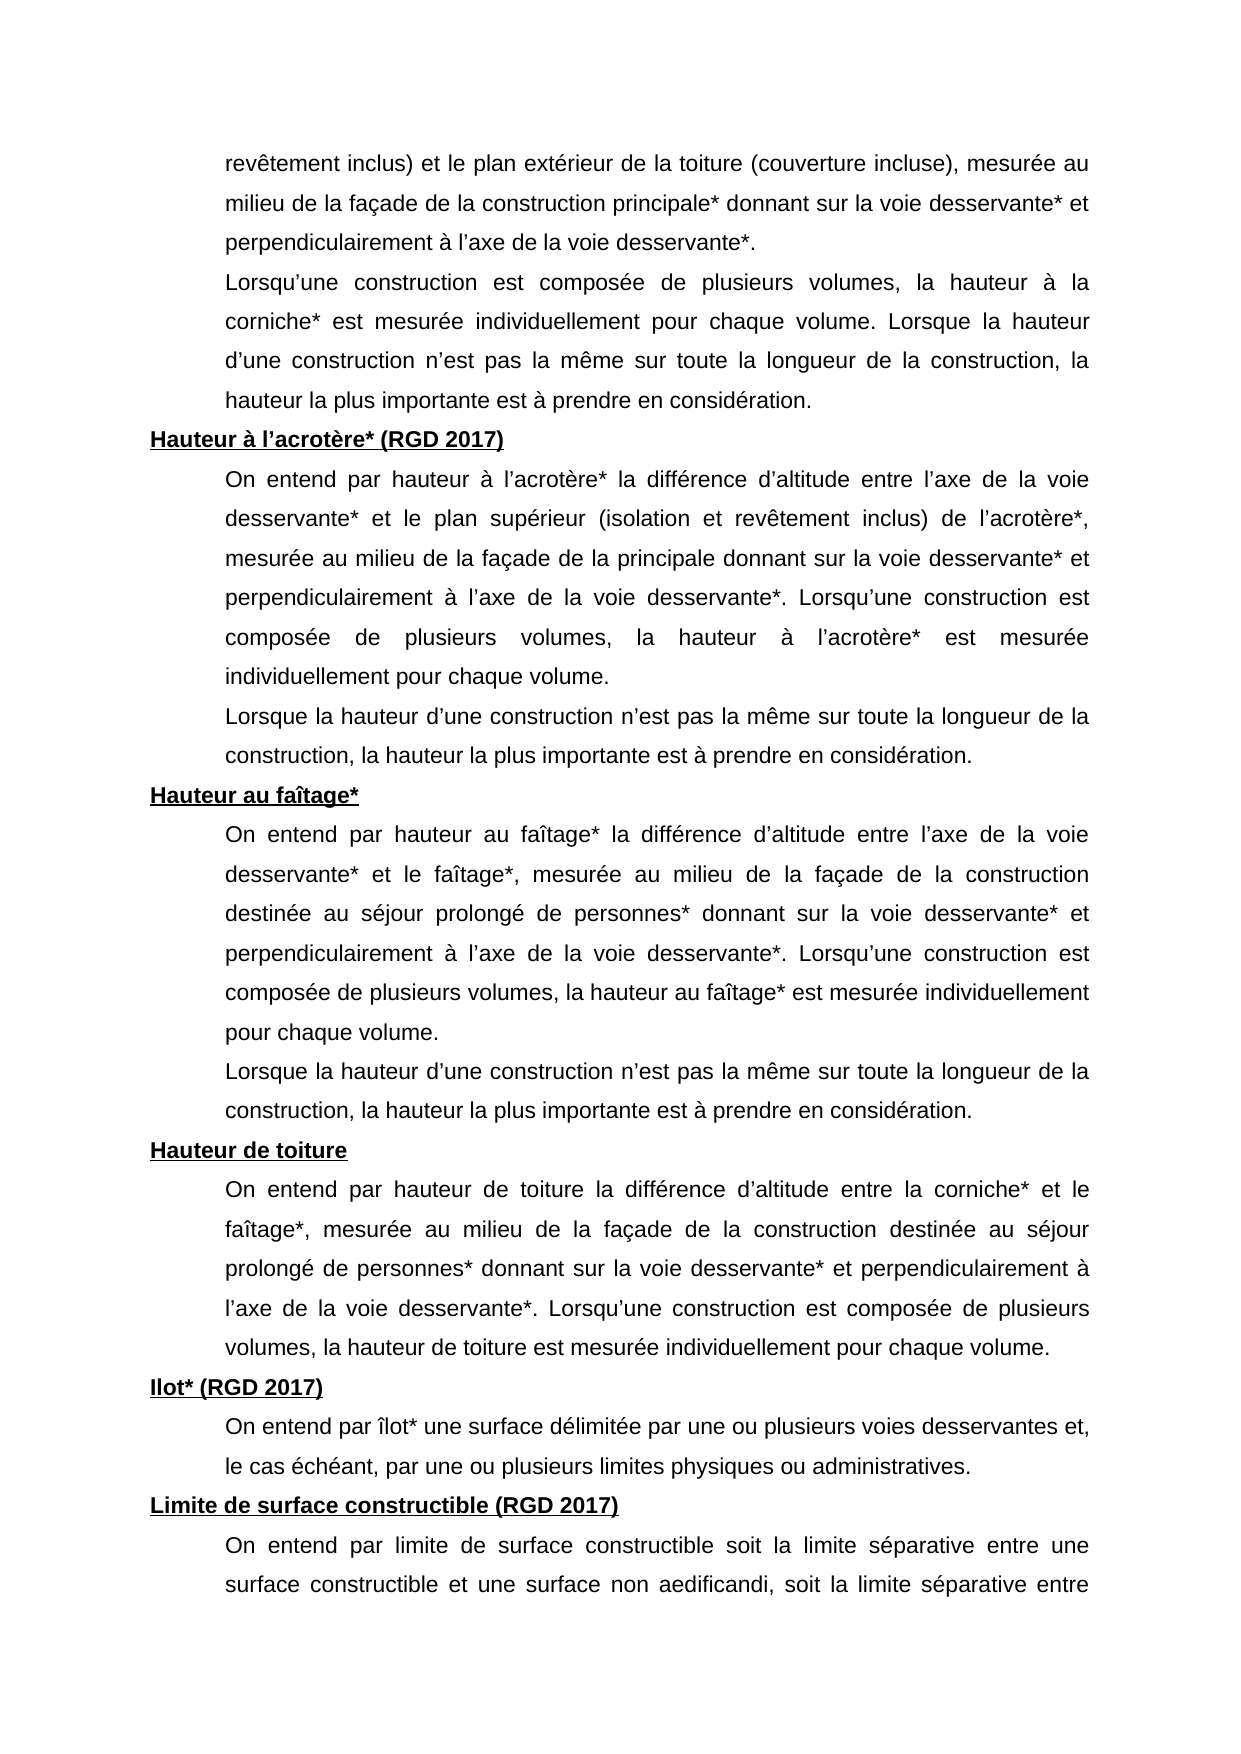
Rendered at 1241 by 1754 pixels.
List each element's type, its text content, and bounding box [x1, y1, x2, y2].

text Limite de surface constructible (RGD 2017) [150, 1492, 1090, 1519]
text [225, 1532, 1090, 1598]
text Ilot* (RGD 2017) [150, 1374, 1090, 1400]
text Hauteur au faîtage* [150, 782, 1090, 808]
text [225, 150, 1090, 255]
text On entend par hauteur à l’acrotère* la différence d’altitude entre l’axe de la voie desservante* et le plan supérieur (isolation et revêtement inclus) de l’acrotère*, mesurée au milieu de la façade de la principale donnant sur la voie desservante* et perpendiculairement à l’axe de la voie desservante*. Lorsqu’une construction est composée de plusieurs volumes, la hauteur à l’acrotère* est mesurée individuellement pour chaque volume. [225, 466, 1090, 689]
text Lorsqu’une construction est composée de plusieurs volumes, la hauteur à la corniche* est mesurée individuellement pour chaque volume. Lorsque la hauteur d’une construction n’est pas la même sur toute la longueur de la construction, la hauteur la plus importante est à prendre en considération. [225, 268, 1090, 413]
text On entend par hauteur au faîtage* la différence d’altitude entre l’axe de la voie desservante* et le faîtage*, mesurée au milieu de la façade de la construction destinée au séjour prolongé de personnes* donnant sur la voie desservante* et perpendiculairement à l’axe de la voie desservante*. Lorsqu’une construction est composée de plusieurs volumes, la hauteur au faîtage* est mesurée individuellement pour chaque volume. [225, 821, 1090, 1045]
text On entend par îlot* une surface délimitée par une ou plusieurs voies desservantes et, le cas échéant, par une ou plusieurs limites physiques ou administratives. [225, 1413, 1090, 1479]
text Lorsque la hauteur d’une construction n’est pas la même sur toute la longueur de la construction, la hauteur la plus importante est à prendre en considération. [225, 1058, 1090, 1124]
text Hauteur de toiture [150, 1137, 1090, 1163]
text Hauteur à l’acrotère* (RGD 2017) [150, 426, 1090, 453]
text On entend par hauteur de toiture la différence d’altitude entre la corniche* et le faîtage*, mesurée au milieu de la façade de la construction destinée au séjour prolongé de personnes* donnant sur la voie desservante* et perpendiculairement à l’axe de la voie desservante*. Lorsqu’une construction est composée de plusieurs volumes, la hauteur de toiture est mesurée individuellement pour chaque volume. [225, 1176, 1090, 1361]
text Lorsque la hauteur d’une construction n’est pas la même sur toute la longueur de la construction, la hauteur la plus importante est à prendre en considération. [225, 703, 1090, 768]
